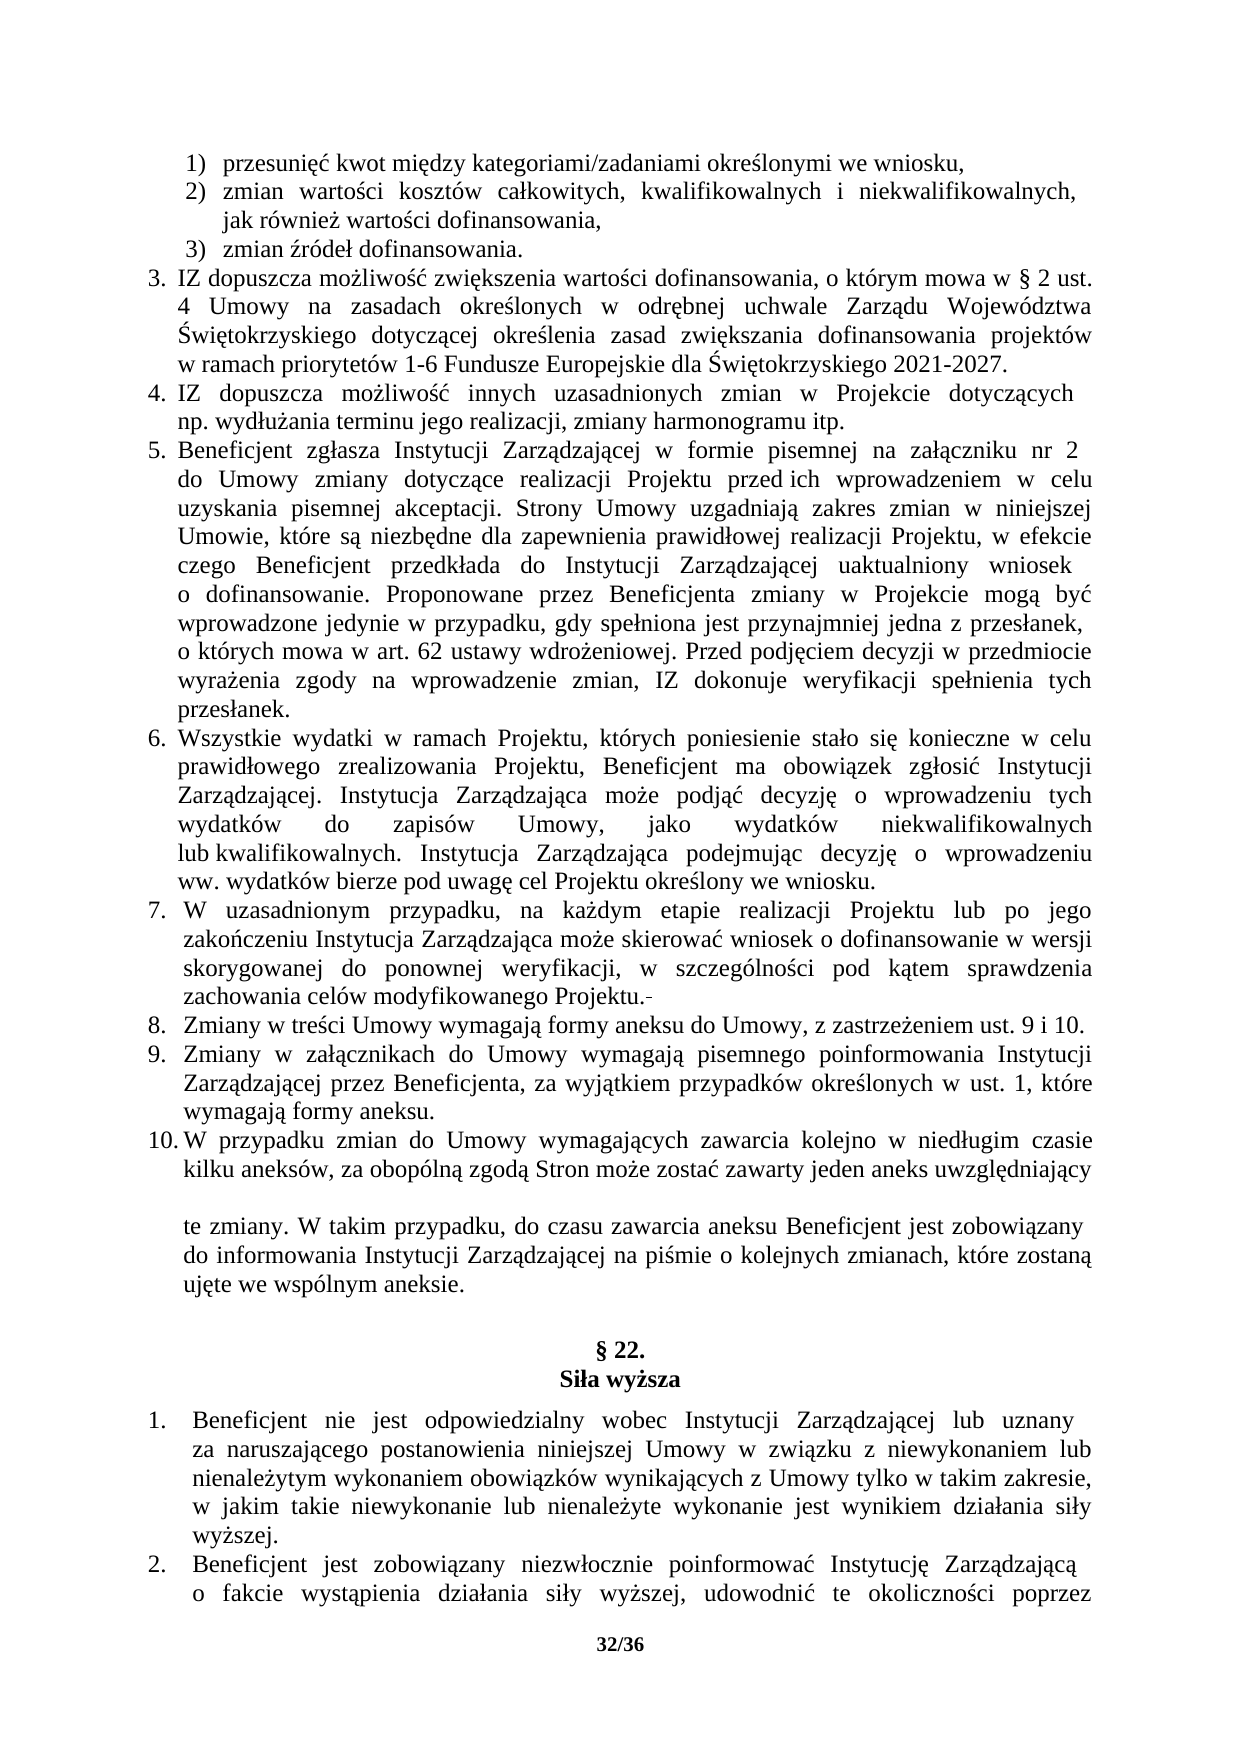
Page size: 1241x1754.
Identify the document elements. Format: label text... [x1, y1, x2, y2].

list W uzasadnionym przypadku, na każdym etapie realizacji Projektu lub po jego zakończeniu Instytucja Zarządzająca może skierować wniosek o dofinansowanie w wersji skorygowanej do ponownej weryfikacji, w szczególności pod kątem sprawdzenia zachowania celów modyfikowanego Projektu. [148, 895, 1093, 1010]
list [148, 1549, 1093, 1606]
list zmian wartości kosztów całkowitych, kwalifikowalnych i niekwalifikowalnych, jak również wartości dofinansowania, [185, 176, 1093, 234]
list Wszystkie wydatki w ramach Projektu, których poniesienie stało się konieczne w celu prawidłowego zrealizowania Projektu, Beneficjent ma obowiązek zgłosić Instytucji Zarządzającej. Instytucja Zarządzająca może podjąć decyzję o wprowadzeniu tych wydatków do zapisów Umowy, jako wydatków niekwalifikowalnych lub kwalifikowalnych. Instytucja Zarządzająca podejmując decyzję o wprowadzeniu ww. wydatków bierze pod uwagę cel Projektu określony we wniosku. [148, 723, 1093, 895]
list zmian źródeł dofinansowania. [185, 234, 1093, 263]
list IZ dopuszcza możliwość innych uzasadnionych zmian w Projekcie dotyczących np. wydłużania terminu jego realizacji, zmiany harmonogramu itp. [148, 378, 1093, 435]
subtitle § 22. Siła wyższa [148, 1335, 1093, 1393]
list Zmiany w załącznikach do Umowy wymagają pisemnego poinformowania Instytucji Zarządzającej przez Beneficjenta, za wyjątkiem przypadków określonych w ust. 1, które wymagają formy aneksu. [148, 1039, 1093, 1125]
list Beneficjent nie jest odpowiedzialny wobec Instytucji Zarządzającej lub uznany za naruszającego postanowienia niniejszej Umowy w związku z niewykonaniem lub nienależytym wykonaniem obowiązków wynikających z Umowy tylko w takim zakresie, w jakim takie niewykonanie lub nienależyte wykonanie jest wynikiem działania siły wyższej. [148, 1405, 1093, 1549]
list IZ dopuszcza możliwość zwiększenia wartości dofinansowania, o którym mowa w § 2 ust. 4 Umowy na zasadach określonych w odrębnej uchwale Zarządu Województwa Świętokrzyskiego dotyczącej określenia zasad zwiększania dofinansowania projektów w ramach priorytetów 1-6 Fundusze Europejskie dla Świętokrzyskiego 2021-2027. [148, 263, 1093, 378]
list Beneficjent zgłasza Instytucji Zarządzającej w formie pisemnej na załączniku nr 2 do Umowy zmiany dotyczące realizacji Projektu przed ich wprowadzeniem w celu uzyskania pisemnej akceptacji. Strony Umowy uzgadniają zakres zmian w niniejszej Umowie, które są niezbędne dla zapewnienia prawidłowej realizacji Projektu, w efekcie czego Beneficjent przedkłada do Instytucji Zarządzającej uaktualniony wniosek o dofinansowanie. Proponowane przez Beneficjenta zmiany w Projekcie mogą być wprowadzone jedynie w przypadku, gdy spełniona jest przynajmniej jedna z przesłanek, o których mowa w art. 62 ustawy wdrożeniowej. Przed podjęciem decyzji w przedmiocie wyrażenia zgody na wprowadzenie zmian, IZ dokonuje weryfikacji spełnienia tych przesłanek. [148, 435, 1093, 723]
list przesunięć kwot między kategoriami/zadaniami określonymi we wniosku, [185, 148, 1093, 176]
list Zmiany w treści Umowy wymagają formy aneksu do Umowy, z zastrzeżeniem ust. 9 i 10. [148, 1010, 1093, 1039]
list W przypadku zmian do Umowy wymagających zawarcia kolejno w niedługim czasie kilku aneksów, za obopólną zgodą Stron może zostać zawarty jeden aneks uwzględniający te zmiany. W takim przypadku, do czasu zawarcia aneksu Beneficjent jest zobowiązany do informowania Instytucji Zarządzającej na piśmie o kolejnych zmianach, które zostaną ujęte we wspólnym aneksie. [148, 1125, 1093, 1298]
